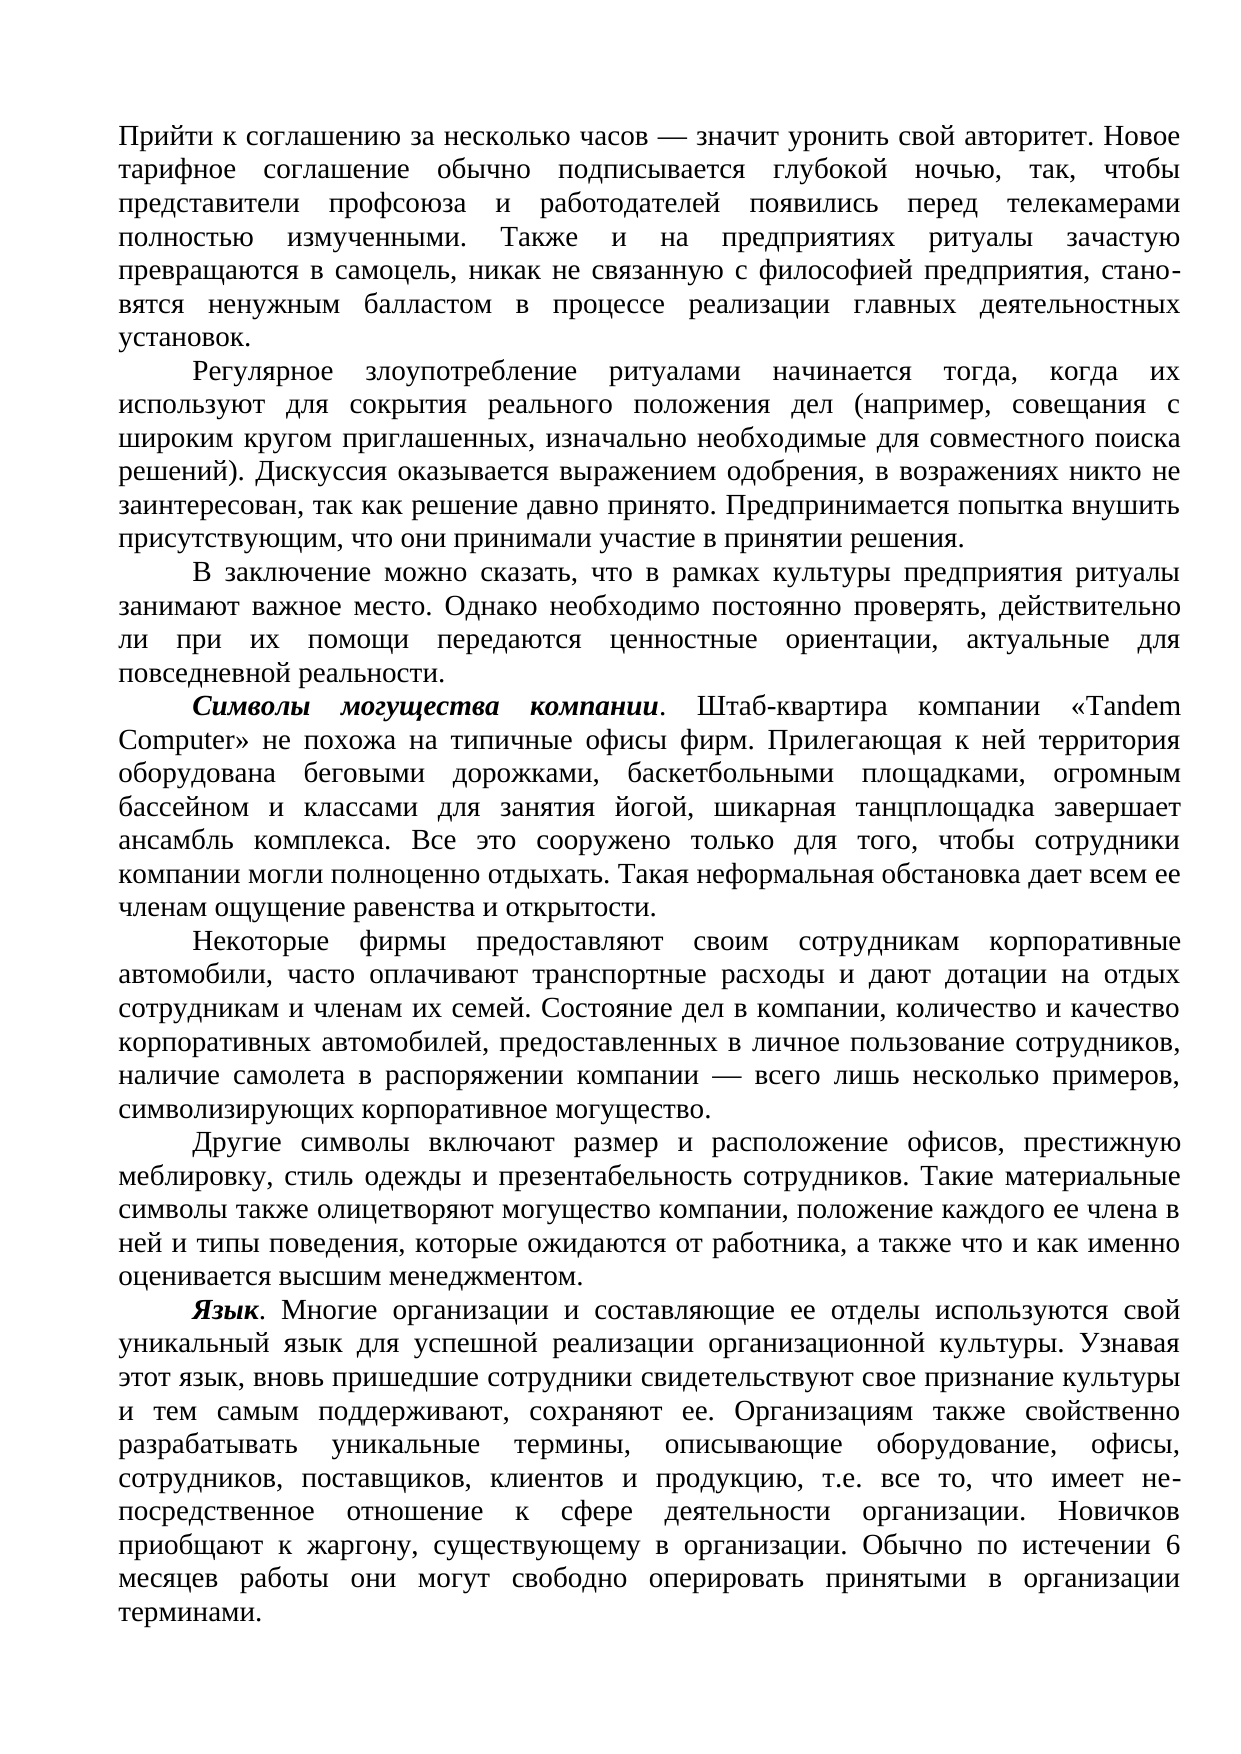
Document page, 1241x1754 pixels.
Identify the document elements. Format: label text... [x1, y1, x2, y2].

text В заключение можно сказать, что в рамках культуры предприятия ритуалы занимают важное место. Однако необходимо постоянно проверять, действительно ли при их помощи передаются ценностные ориентации, актуальные для повседневной реальности. [118, 554, 1181, 688]
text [118, 118, 1181, 353]
text Другие символы включают размер и расположение офисов, престижную меблировку, стиль одежды и презентабельность сотрудников. Такие материальные символы также олицетворяют могущество компании, положение каждого ее члена в ней и типы поведения, которые ожидаются от работника, а также что и как именно оценивается высшим менеджментом. [118, 1124, 1181, 1292]
text Язык. Многие организации и составляющие ее отделы используются свой уникальный язык для успешной реализации организационной культуры. Узнавая этот язык, вновь пришедшие сотрудники свидетельствуют свое признание культуры и тем самым поддерживают, сохраняют ее. Организациям также свойственно разрабатывать уникальные термины, описывающие оборудование, офисы, сотрудников, поставщиков, клиентов и продукцию, т.е. все то, что имеет непосредственное отношение к сфере деятельности организации. Новичков приобщают к жаргону, существующему в организации. Обычно по истечении 6 месяцев работы они могут свободно оперировать принятыми в организации терминами. [118, 1292, 1181, 1627]
text Регулярное злоупотребление ритуалами начинается тогда, когда их используют для сокрытия реального положения дел (например, совещания с широким кругом приглашенных, изначально необходимые для совместного поиска решений). Дискуссия оказывается выражением одобрения, в возражениях никто не заинтересован, так как решение давно принято. Предпринимается попытка внушить присутствующим, что они принимали участие в принятии решения. [118, 353, 1181, 554]
text Символы могущества компании. Штаб-квартира компании «Tandem Computer» не похожа на типичные офисы фирм. Прилегающая к ней территория оборудована беговыми дорожками, баскетбольными площадками, огромным бассейном и классами для занятия йогой, шикарная танцплощадка завершает ансамбль комплекса. Все это сооружено только для того, чтобы сотрудники компании могли полноценно отдыхать. Такая неформальная обстановка дает всем ее членам ощущение равенства и открытости. [118, 688, 1181, 923]
text Некоторые фирмы предоставляют своим сотрудникам корпоративные автомобили, часто оплачивают транспортные расходы и дают дотации на отдых сотрудникам и членам их семей. Состояние дел в компании, количество и качество корпоративных автомобилей, предоставленных в личное пользование сотрудников, наличие самолета в распоряжении компании — всего лишь несколько примеров, символизирующих корпоративное могущество. [118, 923, 1181, 1124]
